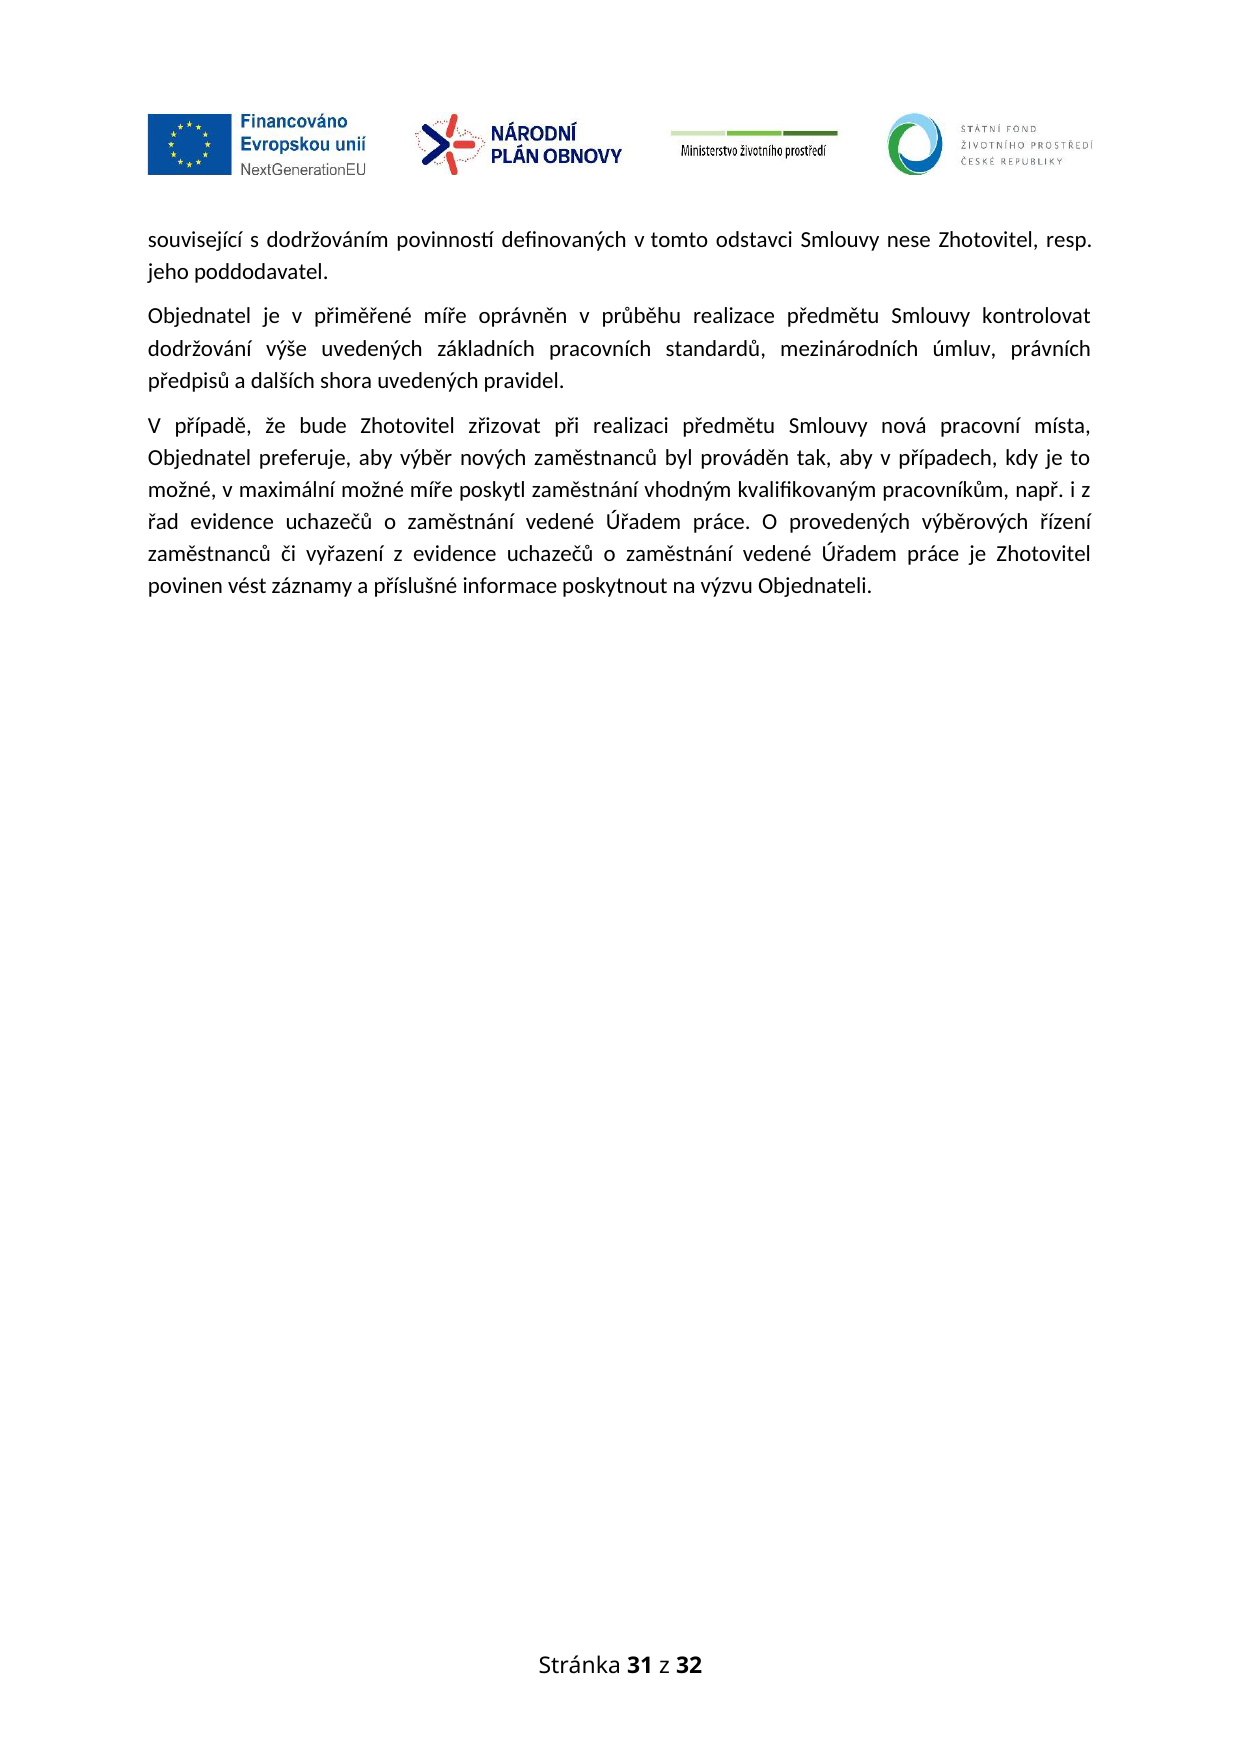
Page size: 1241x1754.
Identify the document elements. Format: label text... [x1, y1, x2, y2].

text V případě, že bude Zhotovitel zřizovat při realizaci předmětu Smlouvy nová pracovní místa, Objednatel preferuje, aby výběr nových zaměstnanců byl prováděn tak, aby v případech, kdy je to možné, v maximální možné míře poskytl zaměstnání vhodným kvalifikovaným pracovníkům, např. i z řad evidence uchazečů o zaměstnání vedené Úřadem práce. O provedených výběrových řízení zaměstnanců či vyřazení z evidence uchazečů o zaměstnání vedené Úřadem práce je Zhotovitel povinen vést záznamy a příslušné informace poskytnout na výzvu Objednateli. [148, 411, 1093, 600]
text Objednatel je v přiměřené míře oprávněn v průběhu realizace předmětu Smlouvy kontrolovat dodržování výše uvedených základních pracovních standardů, mezinárodních úmluv, právních předpisů a dalších shora uvedených pravidel. [148, 302, 1093, 394]
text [148, 225, 1093, 285]
